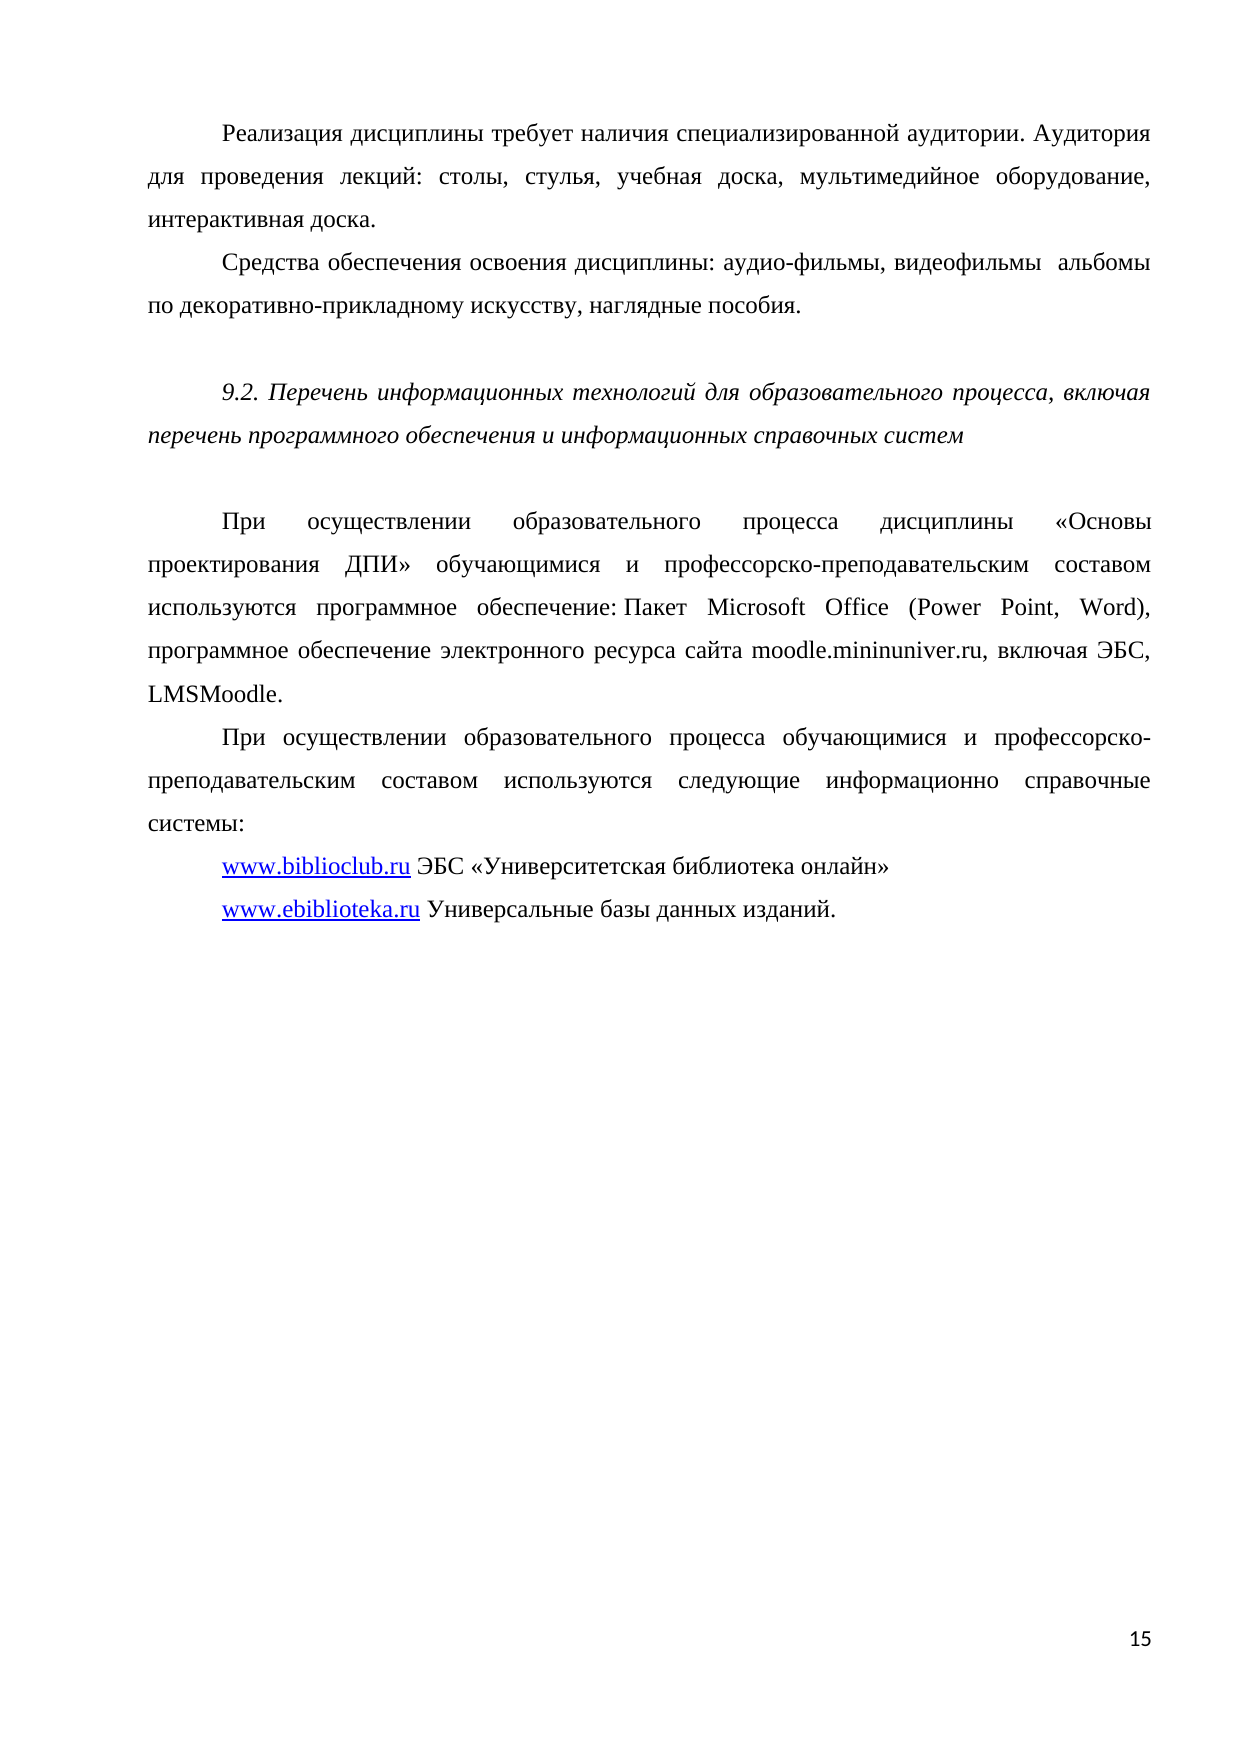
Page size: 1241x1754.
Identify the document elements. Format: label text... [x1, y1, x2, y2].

text При осуществлении образовательного процесса обучающимися и профессорско-преподавательским составом используются следующие информационно справочные системы: [148, 722, 1152, 837]
text Реализация дисциплины требует наличия специализированной аудитории. Аудитория для проведения лекций: столы, стулья, учебная доска, мультимедийное оборудование, интерактивная доска. [148, 118, 1152, 233]
text При осуществлении образовательного процесса дисциплины «Основы проектирования ДПИ» обучающимися и профессорско-преподавательским составом используются программное обеспечение: Пакет Microsoft Office (Power Point, Word), программное обеспечение электронного ресурса сайта moodle.mininuniver.ru, включая ЭБС, LMSMoodle. [148, 506, 1152, 707]
text www.ebiblioteka.ru Универсальные базы данных изданий. [148, 894, 1152, 923]
text www.biblioclub.ru ЭБС «Университетская библиотека онлайн» [148, 851, 1152, 880]
text Средства обеспечения освоения дисциплины: аудио-фильмы, видеофильмы альбомы по декоративно-прикладному искусству, наглядные пособия. [148, 247, 1152, 319]
text 9.2. Перечень информационных технологий для образовательного процесса, включая перечень программного обеспечения и информационных справочных систем [148, 377, 1152, 449]
